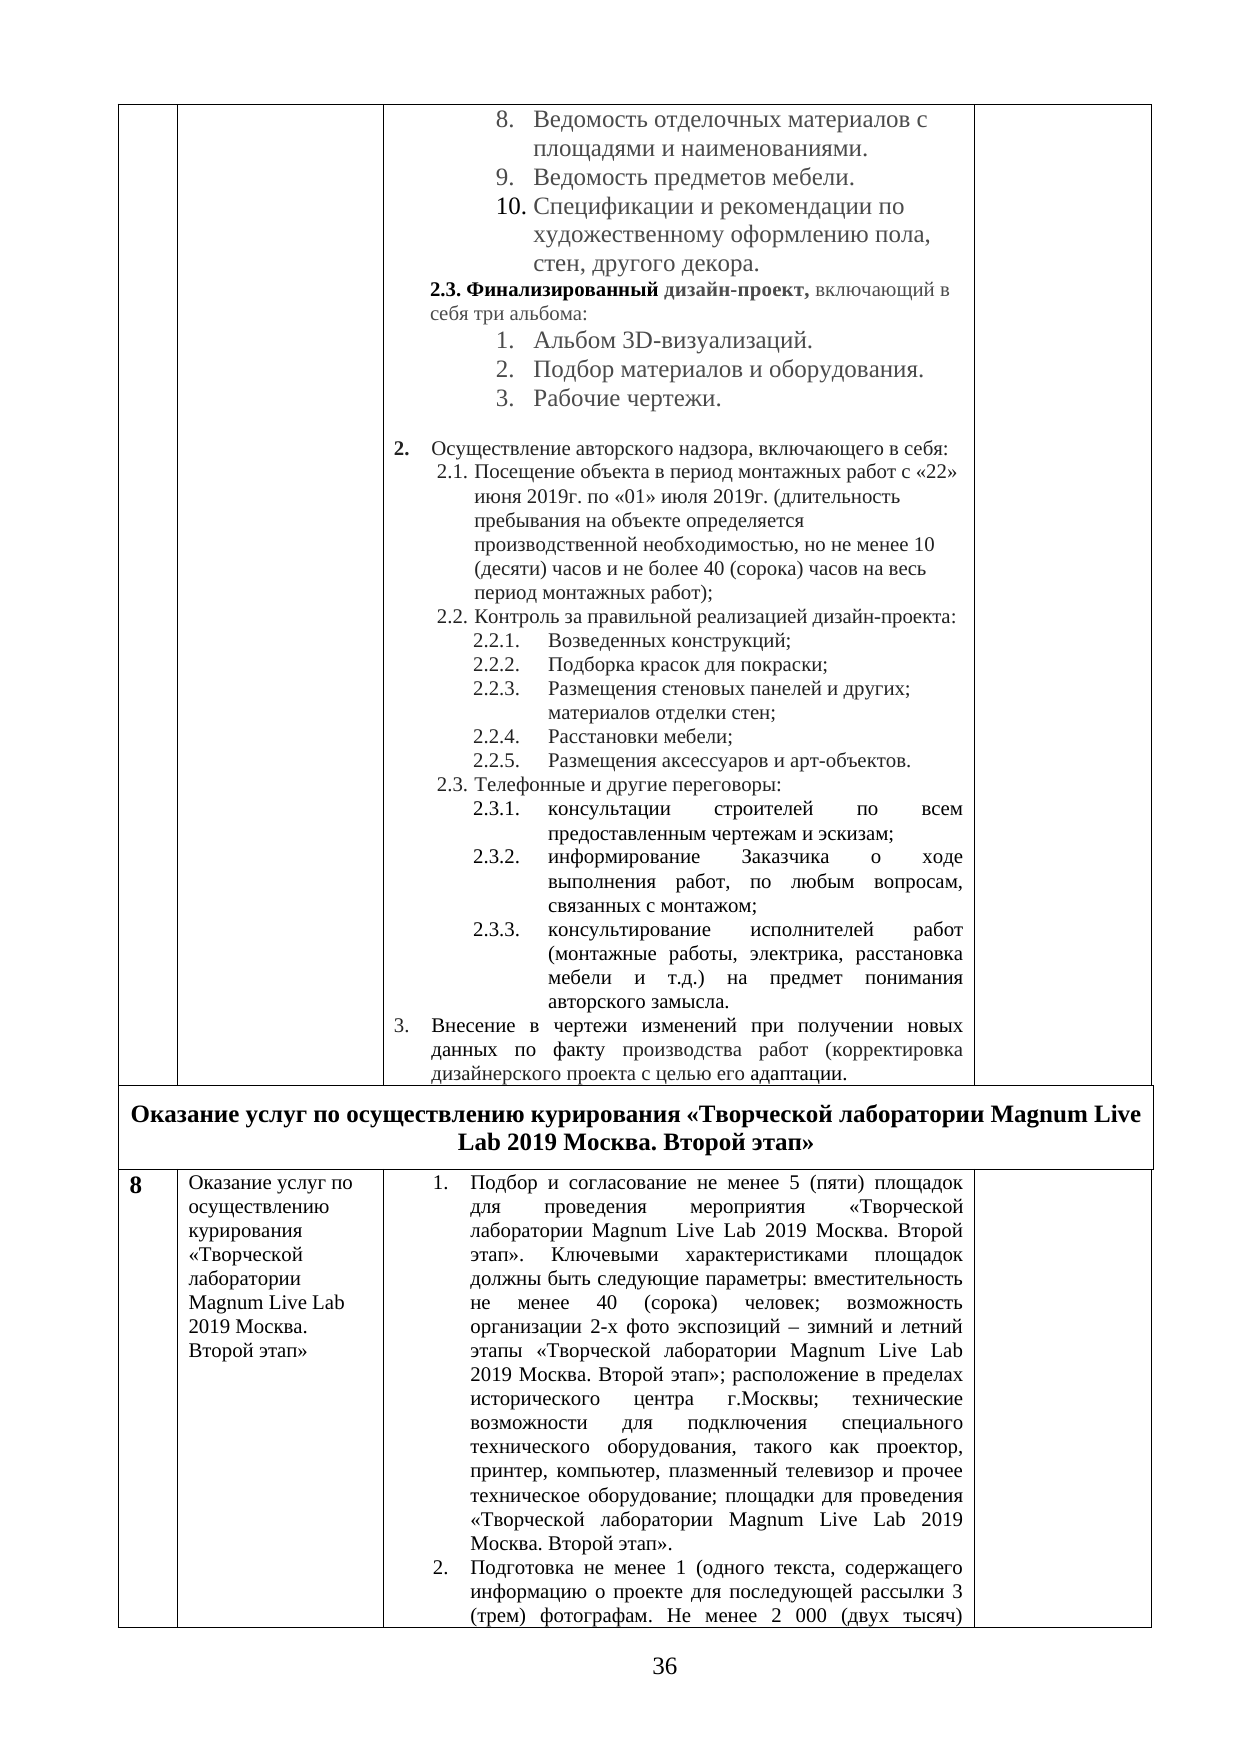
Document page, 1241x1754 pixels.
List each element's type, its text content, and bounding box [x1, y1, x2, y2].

table_cell Оказание услуг по осуществлению курирования «Творческой лаборатории Magnum Live Lab 2019 Москва. Второй этап» [119, 1086, 1153, 1169]
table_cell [178, 1170, 383, 1627]
table_cell 7 [119, 105, 177, 1085]
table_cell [384, 1170, 974, 1627]
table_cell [178, 105, 383, 1085]
table_cell 8 [119, 1170, 177, 1627]
table_cell [975, 1170, 1151, 1627]
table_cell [384, 105, 974, 1085]
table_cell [975, 105, 1151, 1085]
